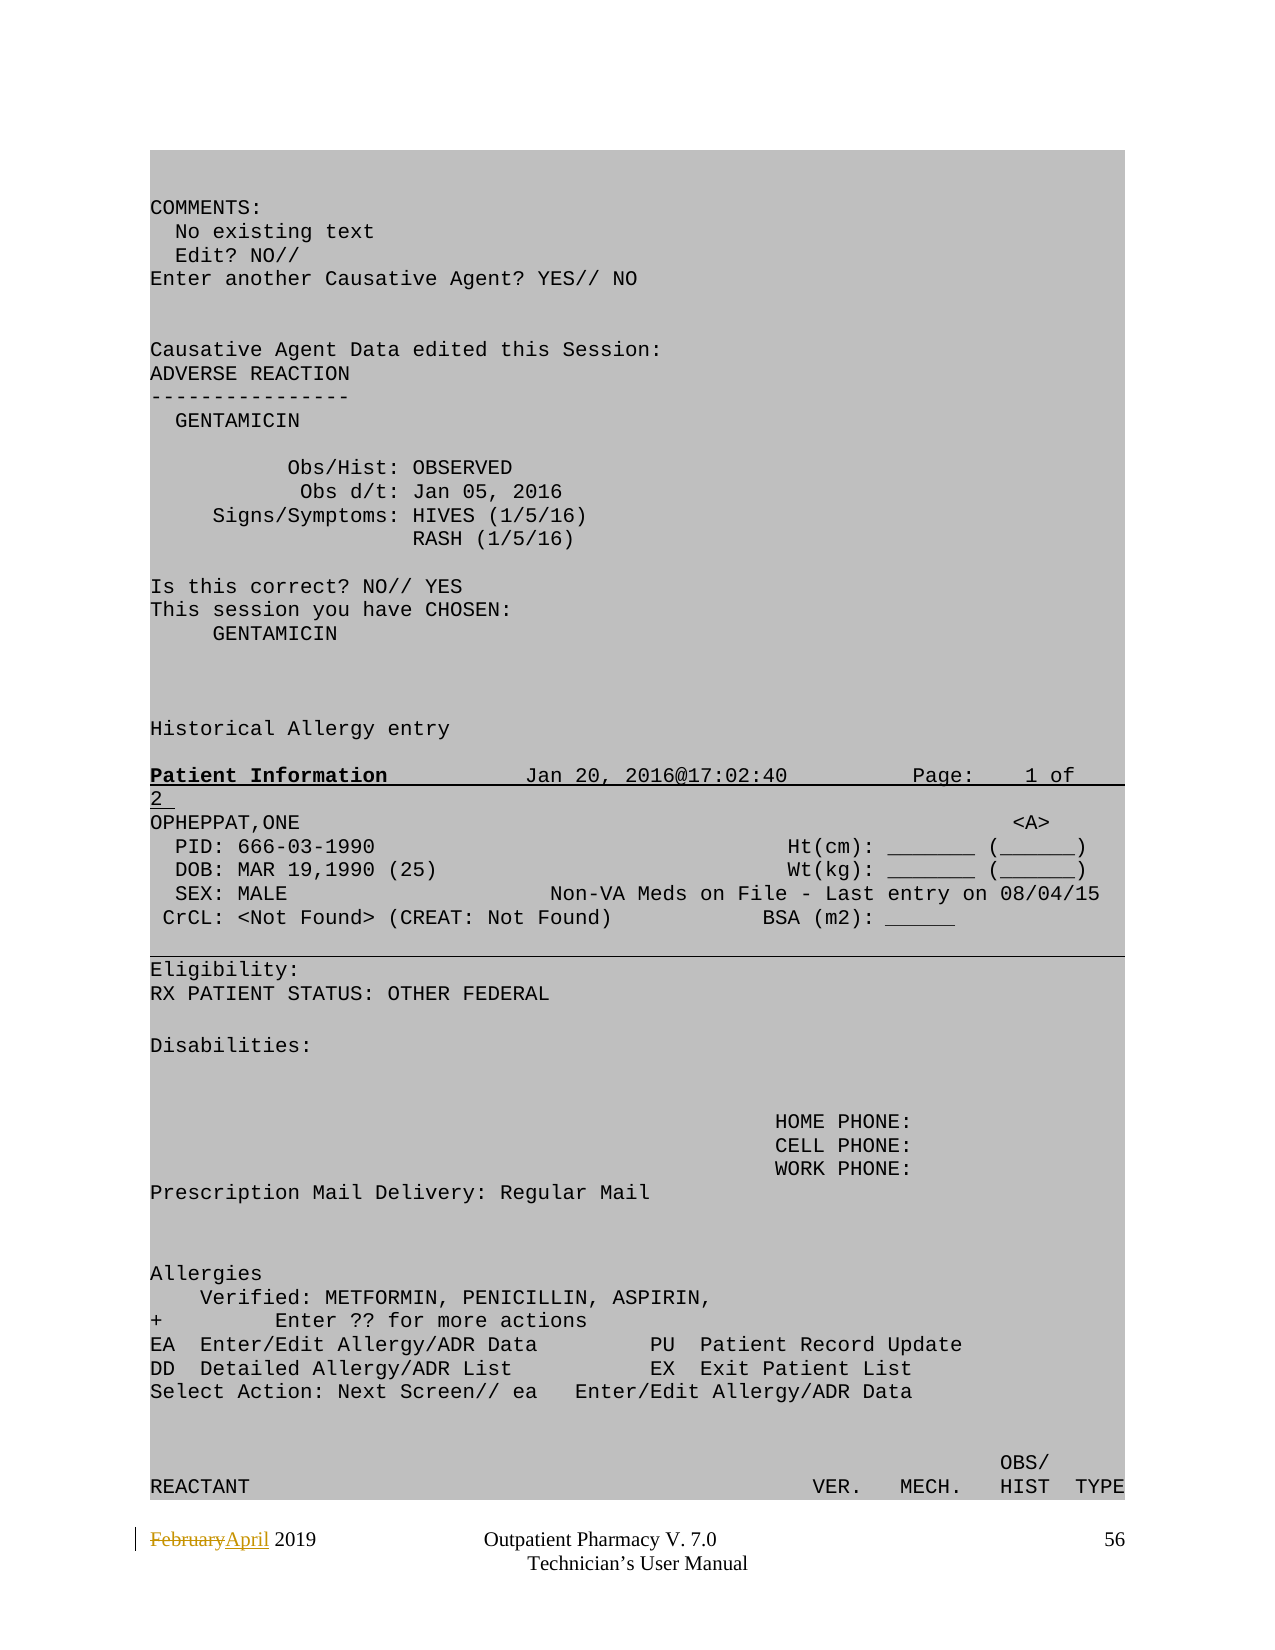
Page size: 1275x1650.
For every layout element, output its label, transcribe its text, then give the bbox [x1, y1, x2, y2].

text RASH (1/5/16) [150, 528, 1125, 552]
text Disabilities: [150, 1035, 1125, 1059]
text WORK PHONE: [150, 1158, 1125, 1182]
text Obs/Hist: OBSERVED [150, 457, 1125, 481]
text SEX: MALE Non-VA Meds on File - Last entry on 08/04/15 [150, 883, 1125, 907]
text Historical Allergy entry [150, 717, 1125, 741]
text GENTAMICIN [150, 410, 1125, 434]
text Select Action: Next Screen// ea Enter/Edit Allergy/ADR Data [150, 1381, 1125, 1405]
text + Enter ?? for more actions [150, 1311, 1125, 1334]
text REACTANT VER. MECH. HIST TYPE [150, 1476, 1125, 1500]
text ---------------- [150, 386, 1125, 410]
text No existing text [150, 221, 1125, 244]
text Enter another Causative Agent? YES// NO [150, 268, 1125, 292]
text DD Detailed Allergy/ADR List EX Exit Patient List [150, 1358, 1125, 1381]
text This session you have CHOSEN: [150, 599, 1125, 623]
text Verified: METFORMIN, PENICILLIN, ASPIRIN, [150, 1287, 1125, 1311]
text ADVERSE REACTION [150, 363, 1125, 386]
text COMMENTS: [150, 197, 1125, 221]
text DOB: MAR 19,1990 (25) Wt(kg): _______ (______) [150, 859, 1125, 883]
text OPHEPPAT,ONE <A> [150, 812, 1125, 836]
text CELL PHONE: [150, 1135, 1125, 1158]
text Obs d/t: Jan 05, 2016 [150, 481, 1125, 505]
text RX PATIENT STATUS: OTHER FEDERAL [150, 983, 1125, 1006]
text Prescription Mail Delivery: Regular Mail [150, 1182, 1125, 1206]
text GENTAMICIN [150, 623, 1125, 647]
text Patient Information Jan 20, 2016@17:02:40 Page: 1 of 2 [150, 765, 1125, 784]
text Allergies [150, 1263, 1125, 1287]
text PID: 666-03-1990 Ht(cm): _______ (______) [150, 836, 1125, 859]
text Is this correct? NO// YES [150, 576, 1125, 599]
text CrCL: <Not Found> (CREAT: Not Found) BSA (m2): _______ [150, 907, 1125, 930]
text EA Enter/Edit Allergy/ADR Data PU Patient Record Update [150, 1334, 1125, 1358]
text HOME PHONE: [150, 1111, 1125, 1135]
text Edit? NO// [150, 244, 1125, 268]
text Eligibility: [150, 959, 1125, 983]
text Causative Agent Data edited this Session: [150, 339, 1125, 363]
text Patient Information Jan 20, 2016@17:02:40 Page: 1 of 2 [150, 786, 1125, 812]
text OBS/ [150, 1452, 1125, 1476]
text Signs/Symptoms: HIVES (1/5/16) [150, 505, 1125, 528]
